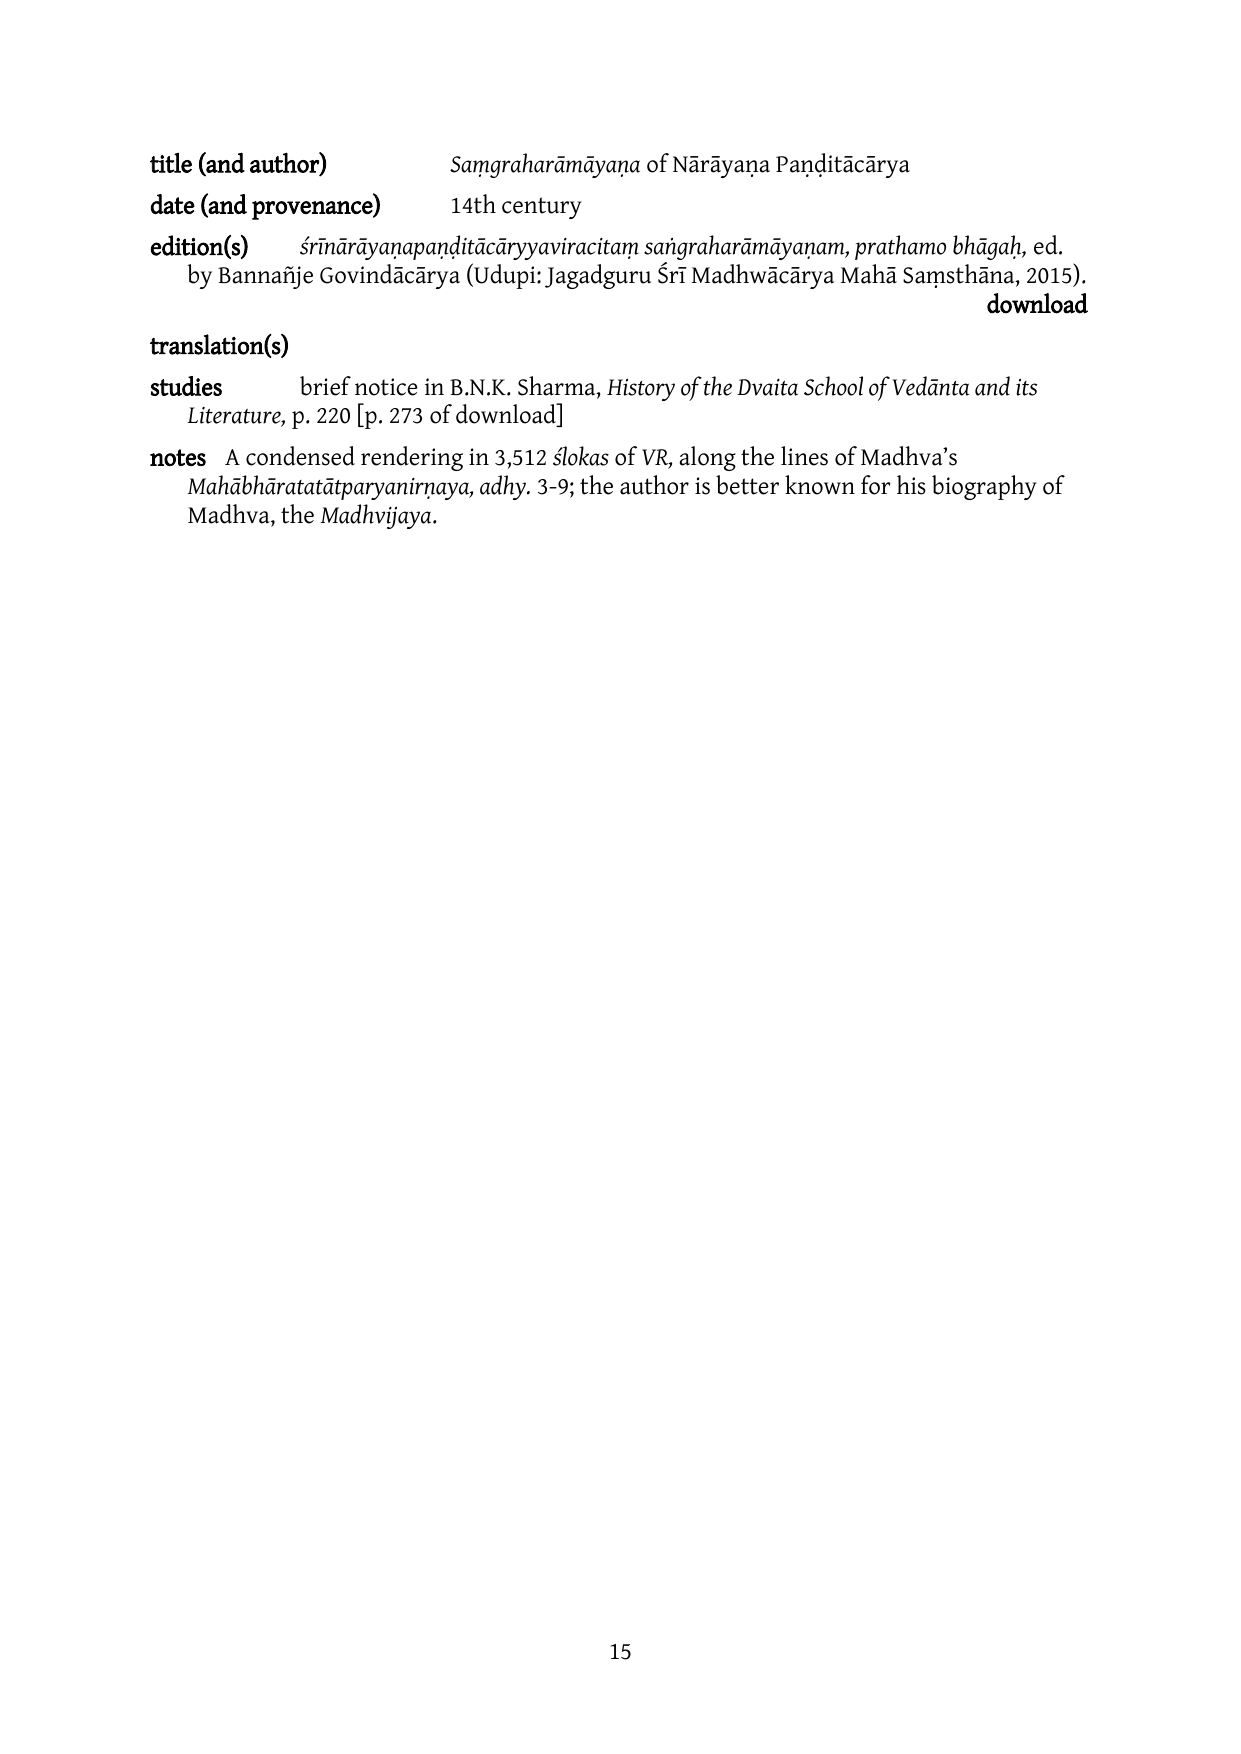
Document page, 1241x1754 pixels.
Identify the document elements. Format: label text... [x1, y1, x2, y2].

text edition(s) śrīnārāyaṇapaṇḍitācāryyaviracitaṃ saṅgraharāmāyaṇam, prathamo bhāgaḥ, ed. by Bannañje Govindācārya (Udupi: Jagadguru Śrī Madhwācārya Mahā Saṃsthāna, 2015). download [150, 233, 1090, 319]
text date (and provenance) 14th century [150, 191, 1090, 220]
text studies brief notice in B.N.K. Sharma, History of the Dvaita School of Vedānta and its Literature, p. 220 [p. 273 of download] [150, 373, 1090, 431]
text title (and author) Saṃgraharāmāyaṇa of Nārāyaṇa Paṇḍitācārya [150, 150, 1090, 179]
text notes A condensed rendering in 3,512 ślokas of VR, along the lines of Madhva’s Mahābhāratatātparyanirṇaya, adhy. 3-9; the author is better known for his biography of Madhva, the Madhvijaya. [150, 443, 1090, 530]
text translation(s) [150, 332, 1090, 361]
